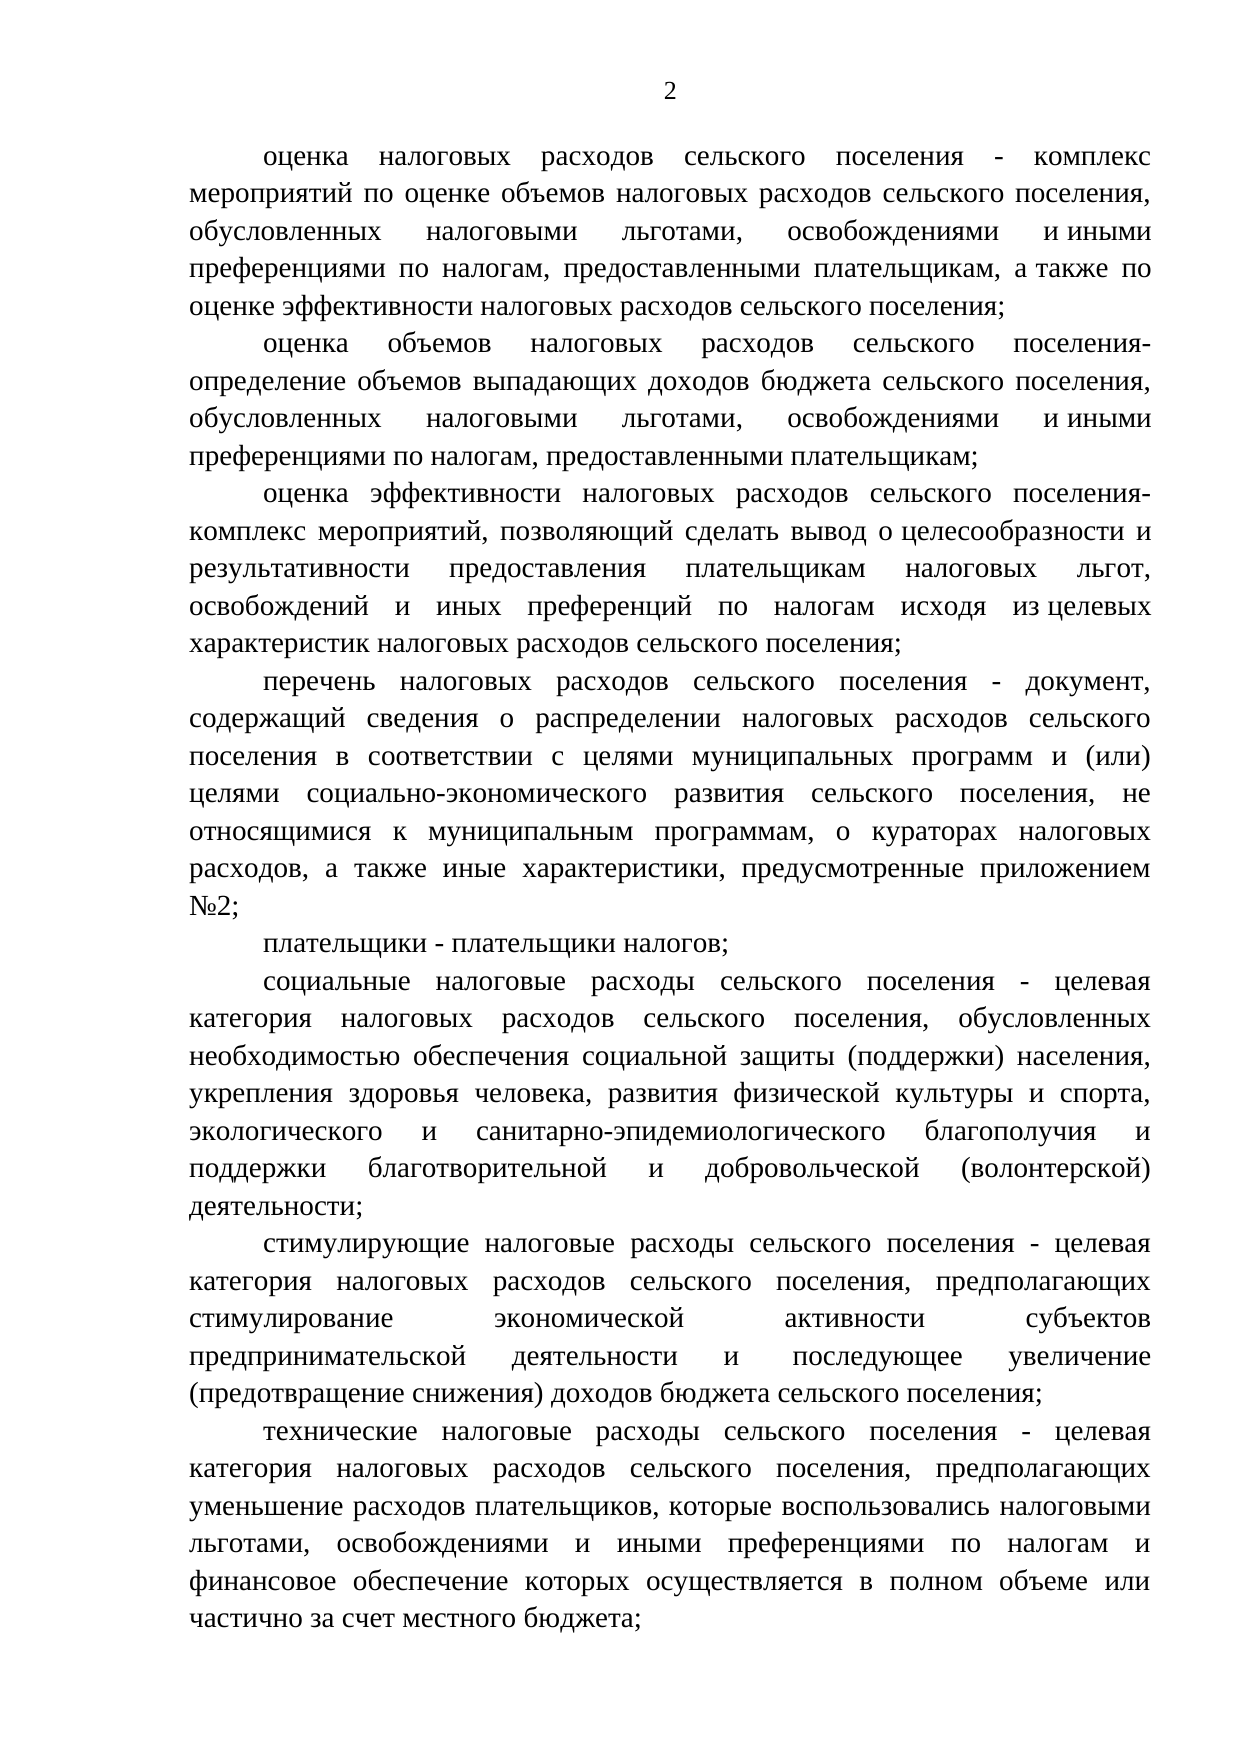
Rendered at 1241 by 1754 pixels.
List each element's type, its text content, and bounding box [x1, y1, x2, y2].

text оценка объемов налоговых расходов сельского поселения- определение объемов выпадающих доходов бюджета сельского поселения, обусловленных налоговыми льготами, освобождениями и иными преференциями по налогам, предоставленными плательщикам; [189, 322, 1152, 472]
text оценка эффективности налоговых расходов сельского поселения- комплекс мероприятий, позволяющий сделать вывод о целесообразности и результативности предоставления плательщикам налоговых льгот, освобождений и иных преференций по налогам исходя из целевых характеристик налоговых расходов сельского поселения; [189, 472, 1152, 660]
text перечень налоговых расходов сельского поселения - документ, содержащий сведения о распределении налоговых расходов сельского поселения в соответствии с целями муниципальных программ и (или) целями социально-экономического развития сельского поселения, не относящимися к муниципальным программам, о кураторах налоговых расходов, а также иные характеристики, предусмотренные приложением №2; [189, 660, 1152, 922]
text социальные налоговые расходы сельского поселения - целевая категория налоговых расходов сельского поселения, обусловленных необходимостью обеспечения социальной защиты (поддержки) населения, укрепления здоровья человека, развития физической культуры и спорта, экологического и санитарно-эпидемиологического благополучия и поддержки благотворительной и добровольческой (волонтерской) деятельности; [189, 960, 1152, 1222]
text стимулирующие налоговые расходы сельского поселения - целевая категория налоговых расходов сельского поселения, предполагающих стимулирование экономической активности субъектов предпринимательской деятельности и последующее увеличение (предотвращение снижения) доходов бюджета сельского поселения; [189, 1222, 1152, 1410]
text плательщики - плательщики налогов; [189, 922, 1152, 960]
text технические налоговые расходы сельского поселения - целевая категория налоговых расходов сельского поселения, предполагающих уменьшение расходов плательщиков, которые воспользовались налоговыми льготами, освобождениями и иными преференциями по налогам и финансовое обеспечение которых осуществляется в полном объеме или частично за счет местного бюджета; [189, 1410, 1152, 1635]
text оценка налоговых расходов сельского поселения - комплекс мероприятий по оценке объемов налоговых расходов сельского поселения, обусловленных налоговыми льготами, освобождениями и иными преференциями по налогам, предоставленными плательщикам, а также по оценке эффективности налоговых расходов сельского поселения; [189, 135, 1152, 322]
